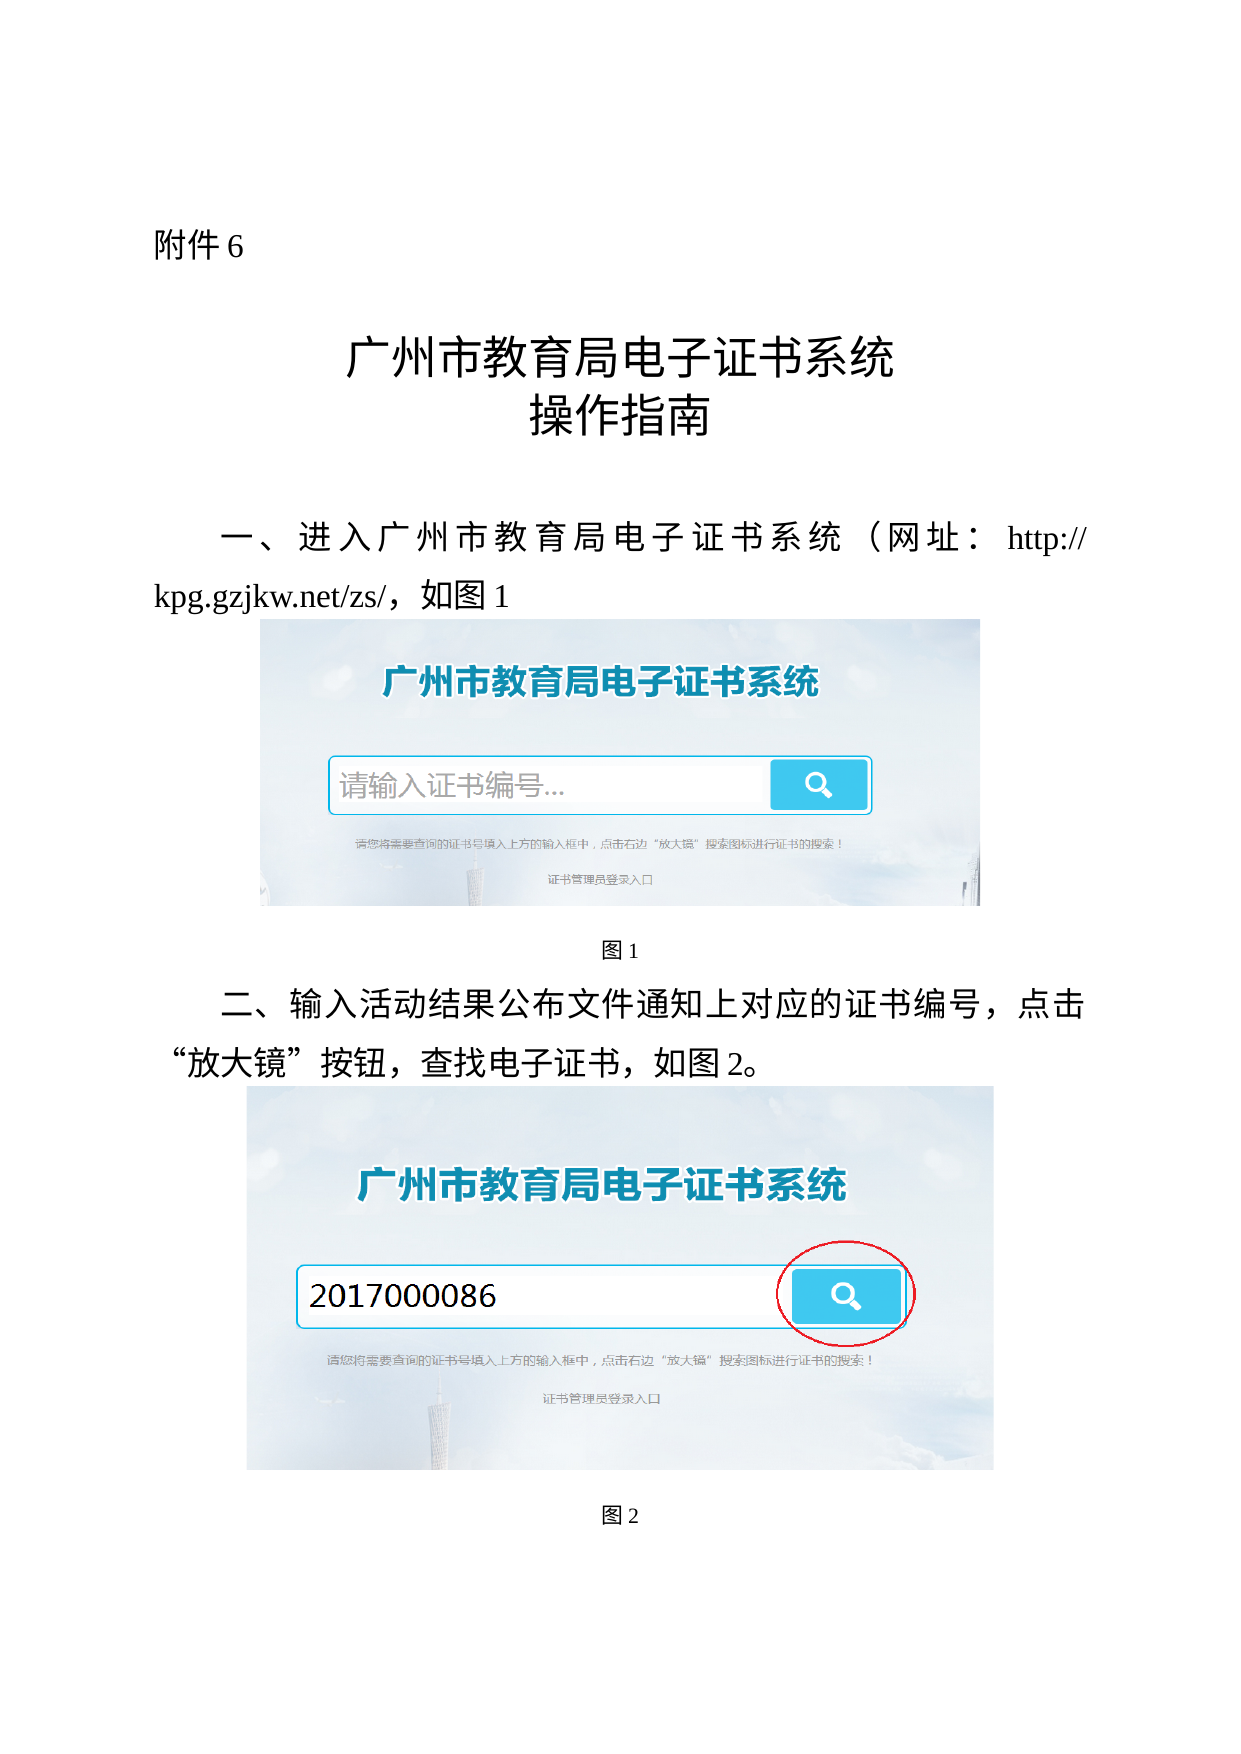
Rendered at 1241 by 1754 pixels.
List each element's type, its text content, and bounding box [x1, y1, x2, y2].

text 附件6 [153, 211, 1087, 269]
picture [260, 619, 981, 906]
text 二、输入活动结果公布文件通知上对应的证书编号，点击“放大镜”按钮，查找电子证书，如图2。 [153, 970, 1087, 1087]
text 广州市教育局电子证书系统 [153, 327, 1087, 386]
text 一、进入广州市教育局电子证书系统（网址：http://kpg.gzjkw.net/zs/，如图1 [153, 502, 1087, 619]
text 图2 [153, 1477, 1087, 1535]
text 操作指南 [153, 386, 1087, 444]
text 图1 [153, 912, 1087, 970]
picture [246, 1086, 994, 1470]
